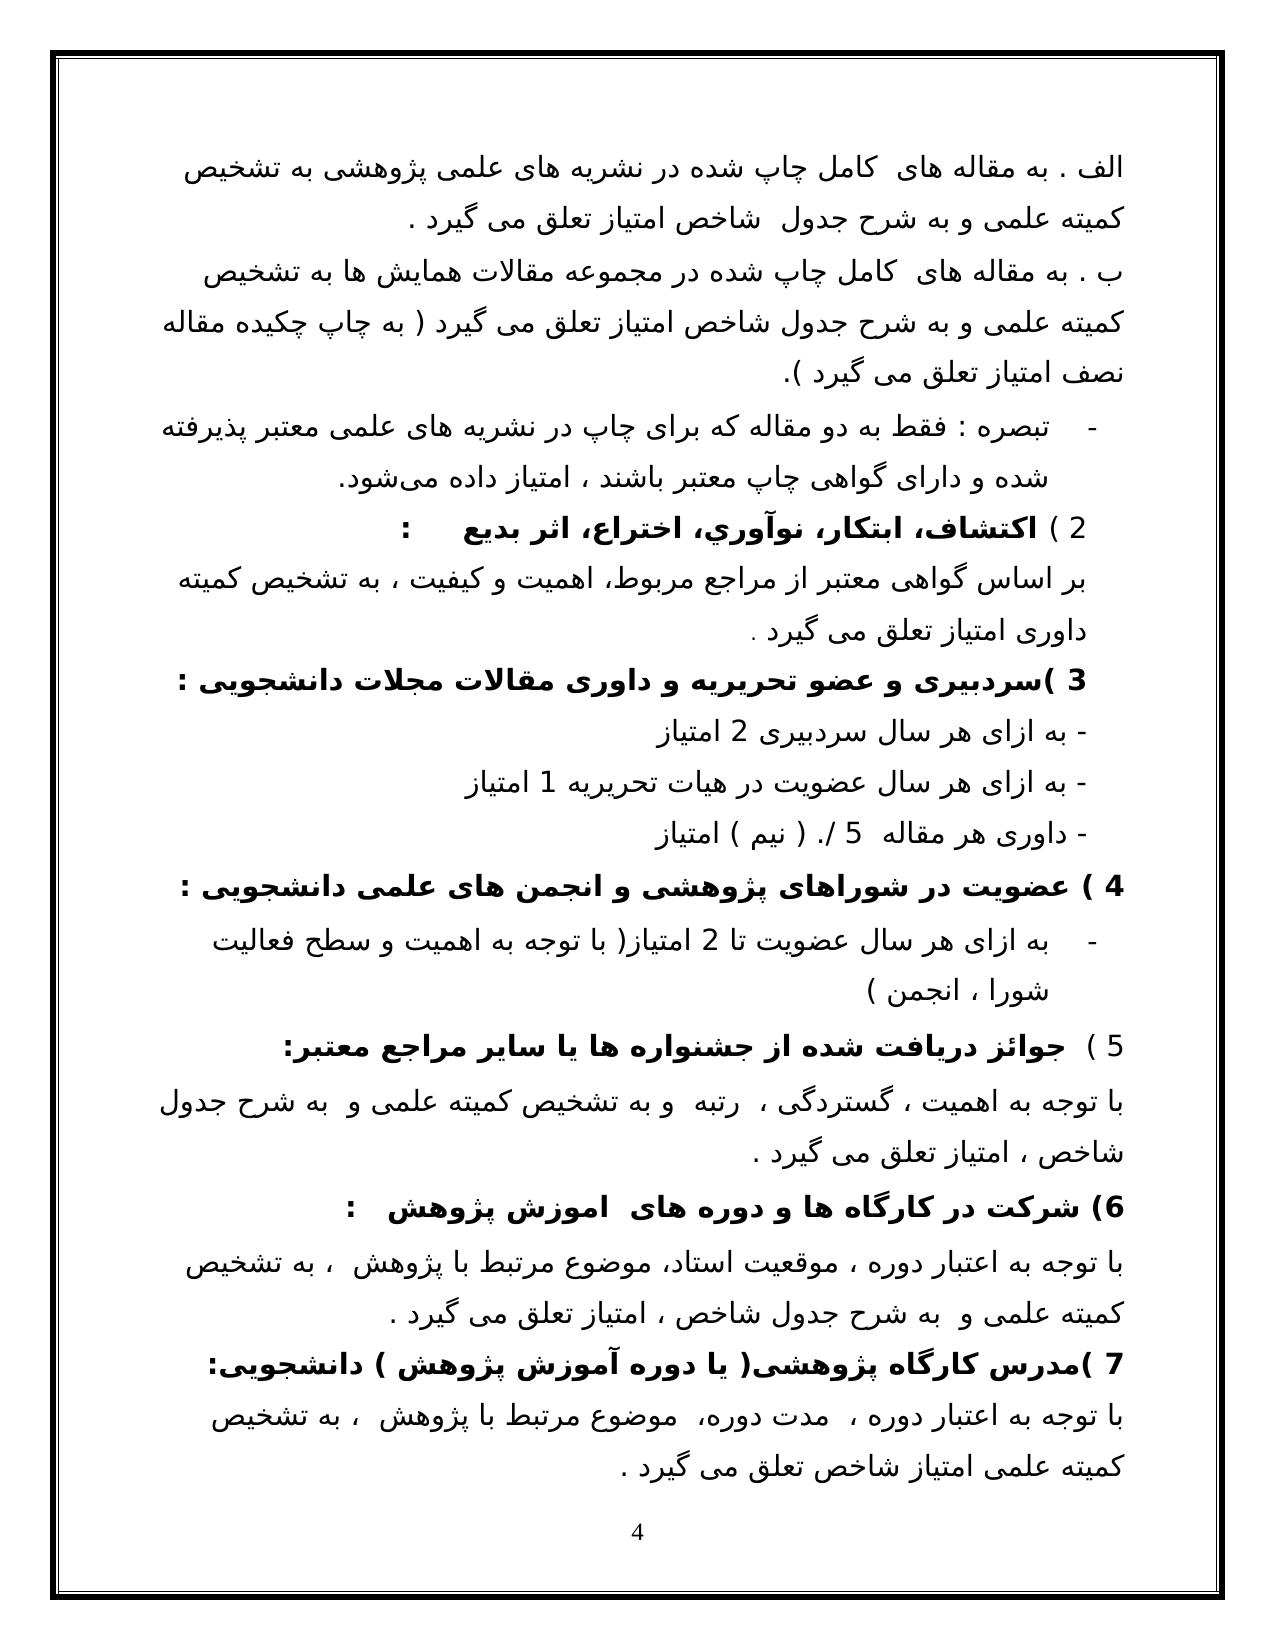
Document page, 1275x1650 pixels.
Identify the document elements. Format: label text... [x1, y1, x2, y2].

text الف . به مقاله های کامل چاپ شده در نشریه های علمی پژوهشی به تشخیص کمیته علمی و به شرح جدول شاخص امتیاز تعلق می گیرد . [150, 150, 1125, 235]
list تبصره : فقط به دو مقاله که برای چاپ در نشریه های علمی معتبر پذیرفته شده و دارای گواهی چاپ معتبر باشند ، امتیاز داده می‌شود. [150, 409, 1087, 494]
text با توجه به اعتبار دوره ، مدت دوره، موضوع مرتبط با پژوهش ، به تشخیص کمیته علمی امتیاز شاخص تعلق می گیرد . [150, 1398, 1125, 1483]
list به ازای هر سال عضویت تا 2 امتیاز( با توجه به اهمیت و سطح فعالیت شورا ، انجمن ) [150, 923, 1087, 1008]
subtitle با توجه به اهمیت ، گستردگی ، رتبه و به تشخیص کمیته علمی و به شرح جدول شاخص ، امتیاز تعلق می گیرد . [150, 1084, 1125, 1169]
subtitle 5 ) جوائز دریافت شده از جشنواره ها یا سایر مراجع معتبر: [150, 1029, 1125, 1063]
text 2 ) اکتشاف، ابتكار، نوآوري، اختراع، اثر بدیع : [150, 511, 1087, 545]
text 4 ) عضویت در شوراهای پژوهشی و انجمن های علمی دانشجویی : [150, 869, 1125, 903]
text - به ازای هر سال عضویت در هیات تحریریه 1 امتیاز [150, 766, 1087, 799]
subtitle با توجه به اعتبار دوره ، موقعیت استاد، موضوع مرتبط با پژوهش ، به تشخیص کمیته علمی و به شرح جدول شاخص ، امتیاز تعلق می گیرد . [150, 1245, 1125, 1330]
text 7 )مدرس کارگاه پژوهشی( یا دوره آموزش پژوهش ) دانشجویی: [150, 1347, 1125, 1381]
text بر اساس گواهی معتبر از مراجع مربوط، اهمیت و کیفیت ، به تشخیص کمیته داوری امتیاز تعلق می گیرد . [150, 562, 1087, 647]
text - داوری هر مقاله 5 /. ( نیم ) امتیاز [150, 817, 1087, 851]
text ب . به مقاله های کامل چاپ شده در مجموعه مقالات همایش ها به تشخیص کمیته علمی و به شرح جدول شاخص امتیاز تعلق می گیرد ( به چاپ چکیده مقاله نصف امتیاز تعلق می گیرد ). [150, 254, 1125, 390]
text 3 )سردبیری و عضو تحریریه و داوری مقالات مجلات دانشجویی : [150, 664, 1087, 698]
subtitle 6) شرکت در کارگاه ها و دوره های اموزش پژوهش : [150, 1190, 1125, 1224]
text - به ازای هر سال سردبیری 2 امتیاز [150, 715, 1087, 749]
